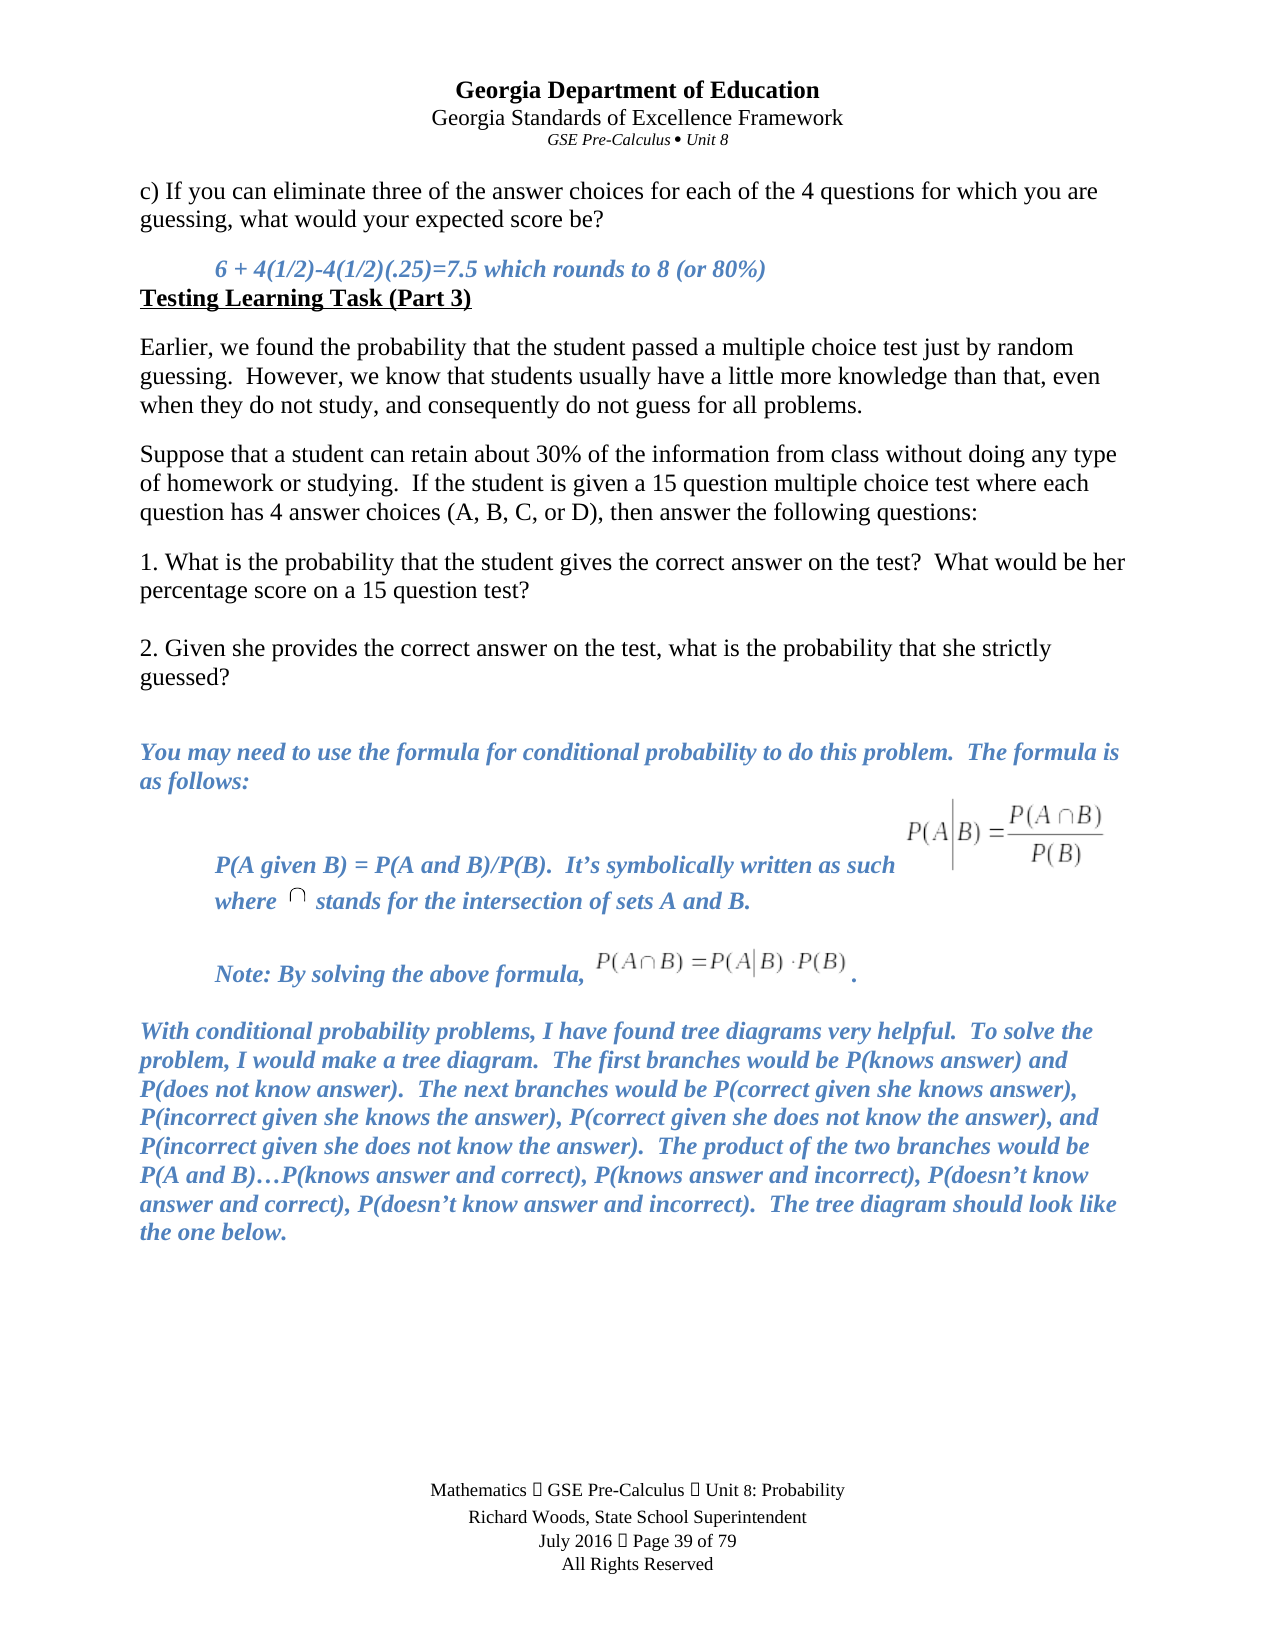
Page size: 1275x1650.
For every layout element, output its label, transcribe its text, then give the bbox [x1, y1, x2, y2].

text 1. What is the probability that the student gives the correct answer on the test? What would be her percentage score on a 15 question test? [139, 547, 1135, 604]
text Testing Learning Task (Part 3) [139, 283, 1135, 312]
text 6 + 4(1/2)-4(1/2)(.25)=7.5 which rounds to 8 (or 80%) [214, 254, 1135, 283]
text 2. Given she provides the correct answer on the test, what is the probability that she strictly guessed? [139, 633, 1135, 690]
text Note: By solving the above formula, . [214, 943, 1135, 987]
text P(A given B) = P(A and B)/P(B). It’s symbolically written as such where stands for the intersection of sets A and B. [214, 795, 1135, 914]
text Earlier, we found the probability that the student passed a multiple choice test just by random guessing. However, we know that students usually have a little more knowledge than that, even when they do not study, and consequently do not guess for all problems. [139, 332, 1135, 419]
text Suppose that a student can retain about 30% of the information from class without doing any type of homework or studying. If the student is given a 15 question multiple choice test where each question has 4 answer choices (A, B, C, or D), then answer the following questions: [139, 439, 1135, 526]
text c) If you can eliminate three of the answer choices for each of the 4 questions for which you are guessing, what would your expected score be? [139, 176, 1135, 233]
text You may need to use the formula for conditional probability to do this problem. The formula is as follows: [139, 737, 1135, 795]
text With conditional probability problems, I have found tree diagrams very helpful. To solve the problem, I would make a tree diagram. The first branches would be P(knows answer) and P(does not know answer). The next branches would be P(correct given she knows answer), P(incorrect given she knows the answer), P(correct given she does not know the answer), and P(incorrect given she does not know the answer). The product of the two branches would be P(A and B)…P(knows answer and correct), P(knows answer and incorrect), P(doesn’t know answer and correct), P(doesn’t know answer and incorrect). The tree diagram should look like the one below. [139, 1016, 1135, 1246]
